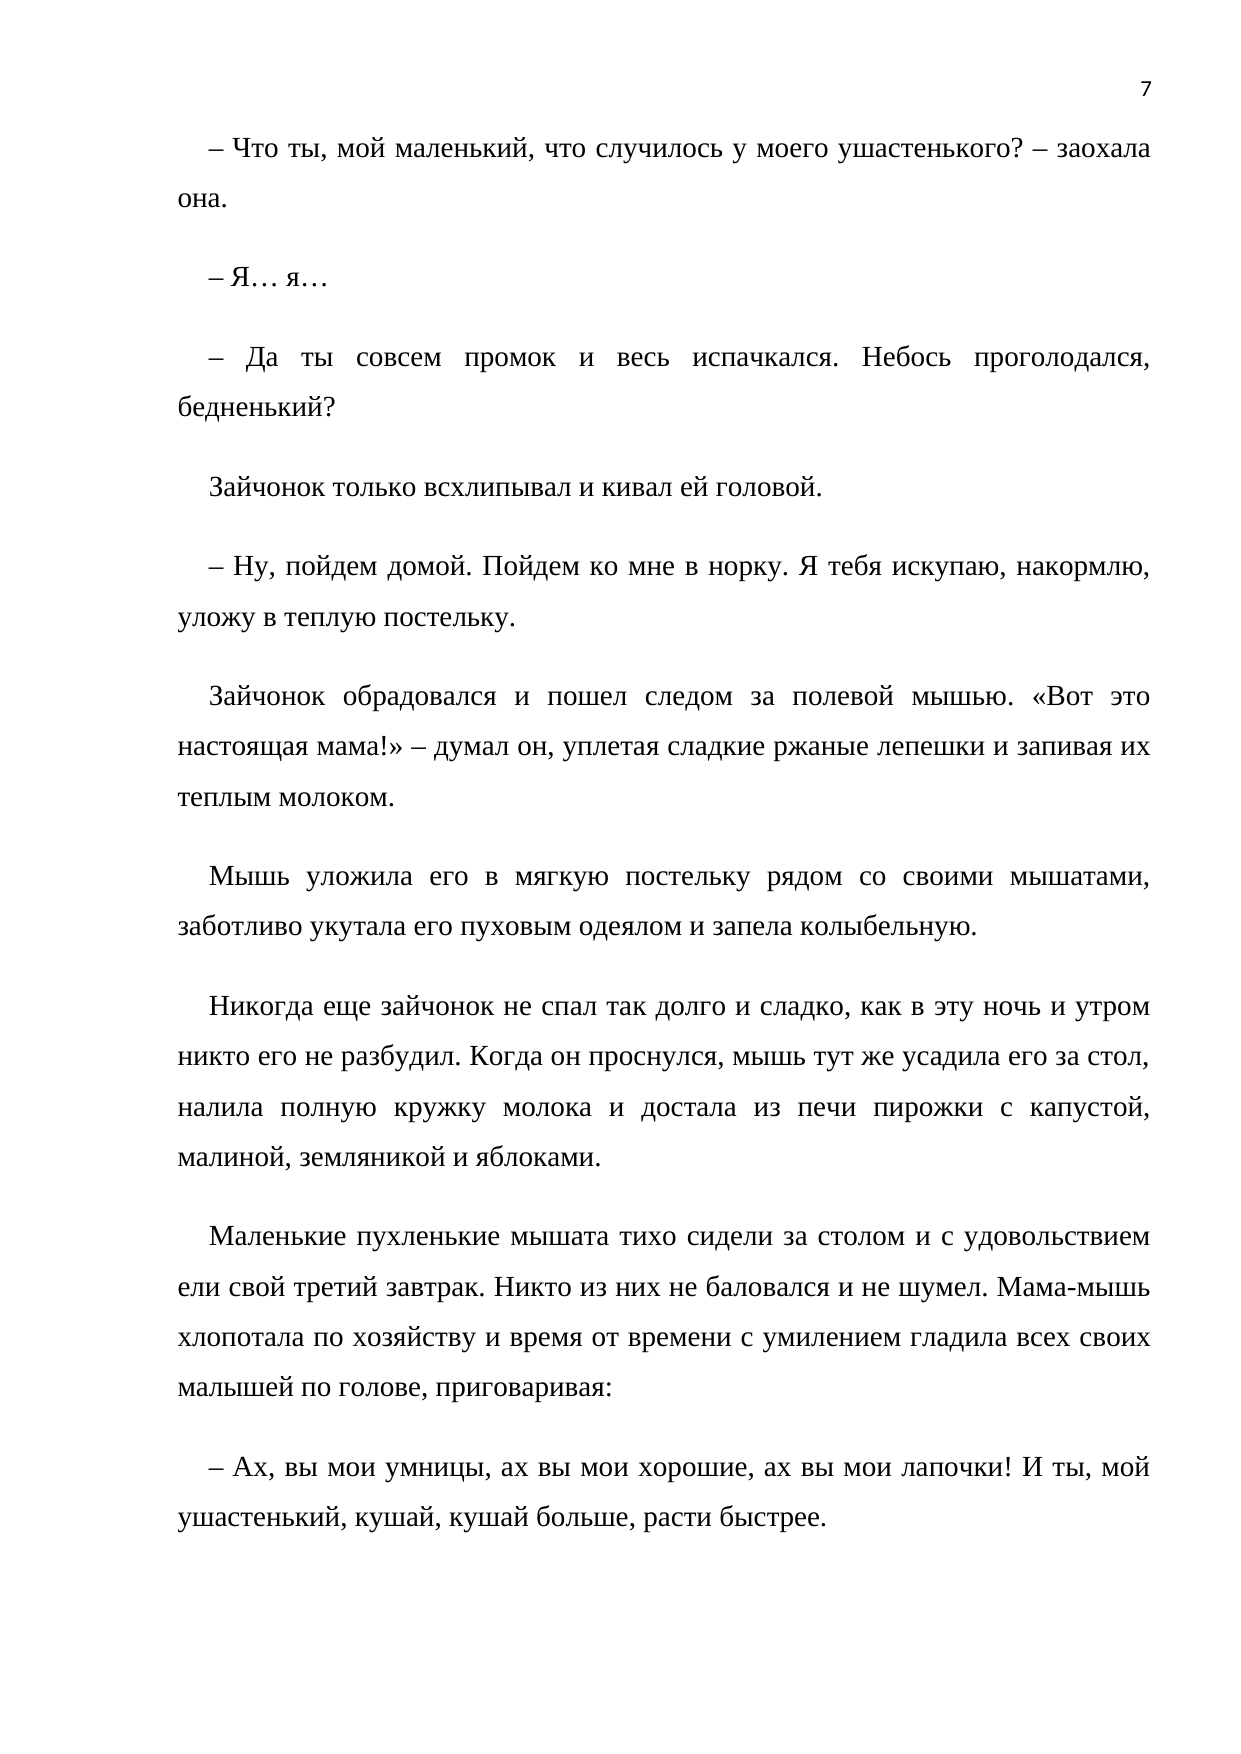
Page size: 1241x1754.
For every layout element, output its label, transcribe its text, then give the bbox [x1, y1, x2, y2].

text Никогда еще зайчонок не спал так долго и сладко, как в эту ночь и утром никто его не разбудил. Когда он проснулся, мышь тут же усадила его за стол, налила полную кружку молока и достала из печи пирожки с капустой, малиной, земляникой и яблоками. [177, 988, 1152, 1172]
text – Да ты совсем промок и весь испачкался. Небось проголодался, бедненький? [177, 339, 1152, 423]
text – Что ты, мой маленький, что случилось у моего ушастенького? – заохала она. [177, 130, 1152, 214]
text Зайчонок только всхлипывал и кивал ей головой. [177, 469, 1152, 502]
text – Ну, пойдем домой. Пойдем ко мне в норку. Я тебя искупаю, накормлю, уложу в теплую постельку. [177, 548, 1152, 632]
text – Ах, вы мои умницы, ах вы мои хорошие, ах вы мои лапочки! И ты, мой ушастенький, кушай, кушай больше, расти быстрее. [177, 1449, 1152, 1533]
text Мышь уложила его в мягкую постельку рядом со своими мышатами, заботливо укутала его пуховым одеялом и запела колыбельную. [177, 858, 1152, 942]
text Маленькие пухленькие мышата тихо сидели за столом и с удовольствием ели свой третий завтрак. Никто из них не баловался и не шумел. Мама-мышь хлопотала по хозяйству и время от времени с умилением гладила всех своих малышей по голове, приговаривая: [177, 1218, 1152, 1403]
text Зайчонок обрадовался и пошел следом за полевой мышью. «Вот это настоящая мама!» – думал он, уплетая сладкие ржаные лепешки и запивая их теплым молоком. [177, 678, 1152, 812]
text – Я… я… [177, 259, 1152, 293]
